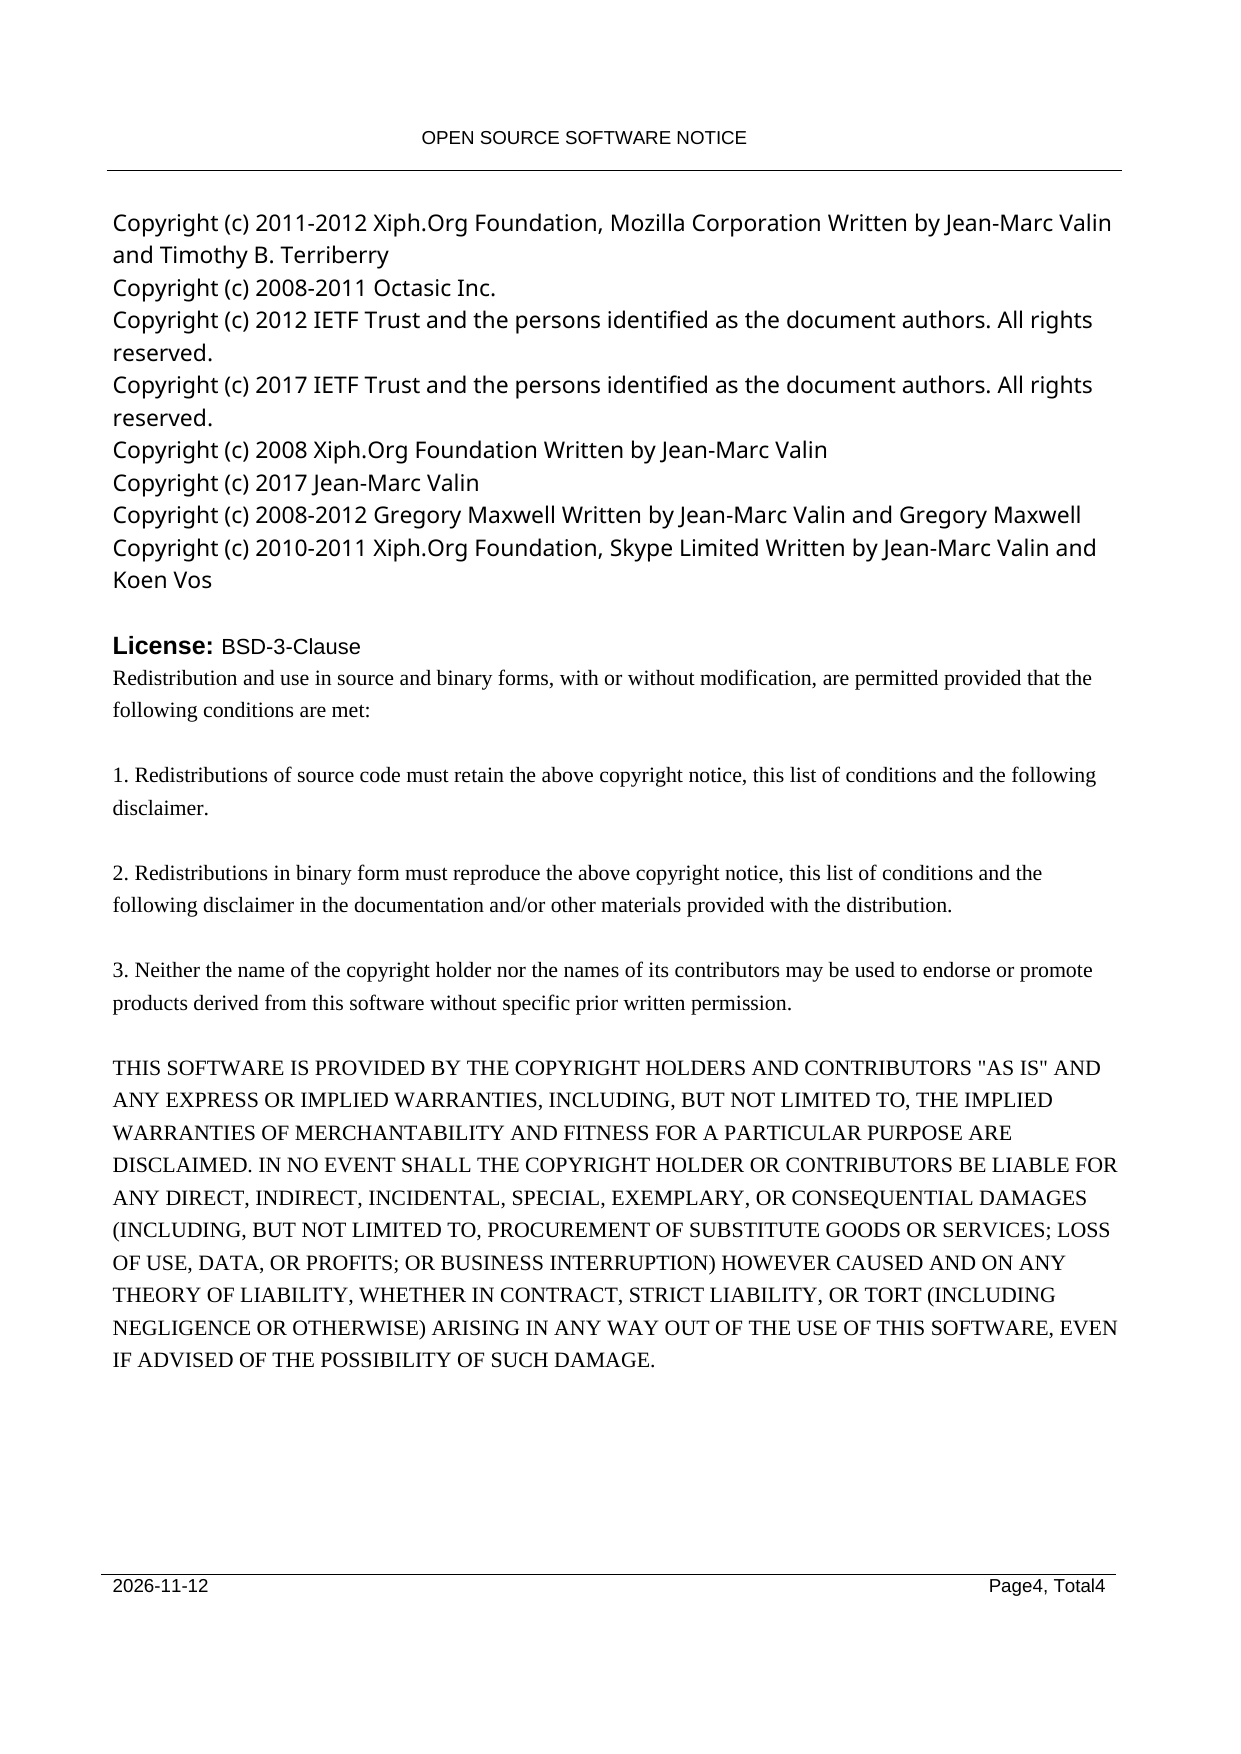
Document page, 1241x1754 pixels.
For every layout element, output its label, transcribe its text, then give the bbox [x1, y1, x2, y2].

text License: BSD-3-Clause [112, 629, 1128, 661]
text Redistribution and use in source and binary forms, with or without modification, are permitted provided that the following conditions are met: 1. Redistributions of source code must retain the above copyright notice, this list of conditions and the following disclaimer. 2. Redistributions in binary form must reproduce the above copyright notice, this list of conditions and the following disclaimer in the documentation and/or other materials provided with the distribution. 3. Neither the name of the copyright holder nor the names of its contributors may be used to endorse or promote products derived from this software without specific prior written permission. THIS SOFTWARE IS PROVIDED BY THE COPYRIGHT HOLDERS AND CONTRIBUTORS "AS IS" AND ANY EXPRESS OR IMPLIED WARRANTIES, INCLUDING, BUT NOT LIMITED TO, THE IMPLIED WARRANTIES OF MERCHANTABILITY AND FITNESS FOR A PARTICULAR PURPOSE ARE DISCLAIMED. IN NO EVENT SHALL THE COPYRIGHT HOLDER OR CONTRIBUTORS BE LIABLE FOR ANY DIRECT, INDIRECT, INCIDENTAL, SPECIAL, EXEMPLARY, OR CONSEQUENTIAL DAMAGES (INCLUDING, BUT NOT LIMITED TO, PROCUREMENT OF SUBSTITUTE GOODS OR SERVICES; LOSS OF USE, DATA, OR PROFITS; OR BUSINESS INTERRUPTION) HOWEVER CAUSED AND ON ANY THEORY OF LIABILITY, WHETHER IN CONTRACT, STRICT LIABILITY, OR TORT (INCLUDING NEGLIGENCE OR OTHERWISE) ARISING IN ANY WAY OUT OF THE USE OF THIS SOFTWARE, EVEN IF ADVISED OF THE POSSIBILITY OF SUCH DAMAGE. [112, 661, 1128, 1409]
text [112, 206, 1128, 629]
